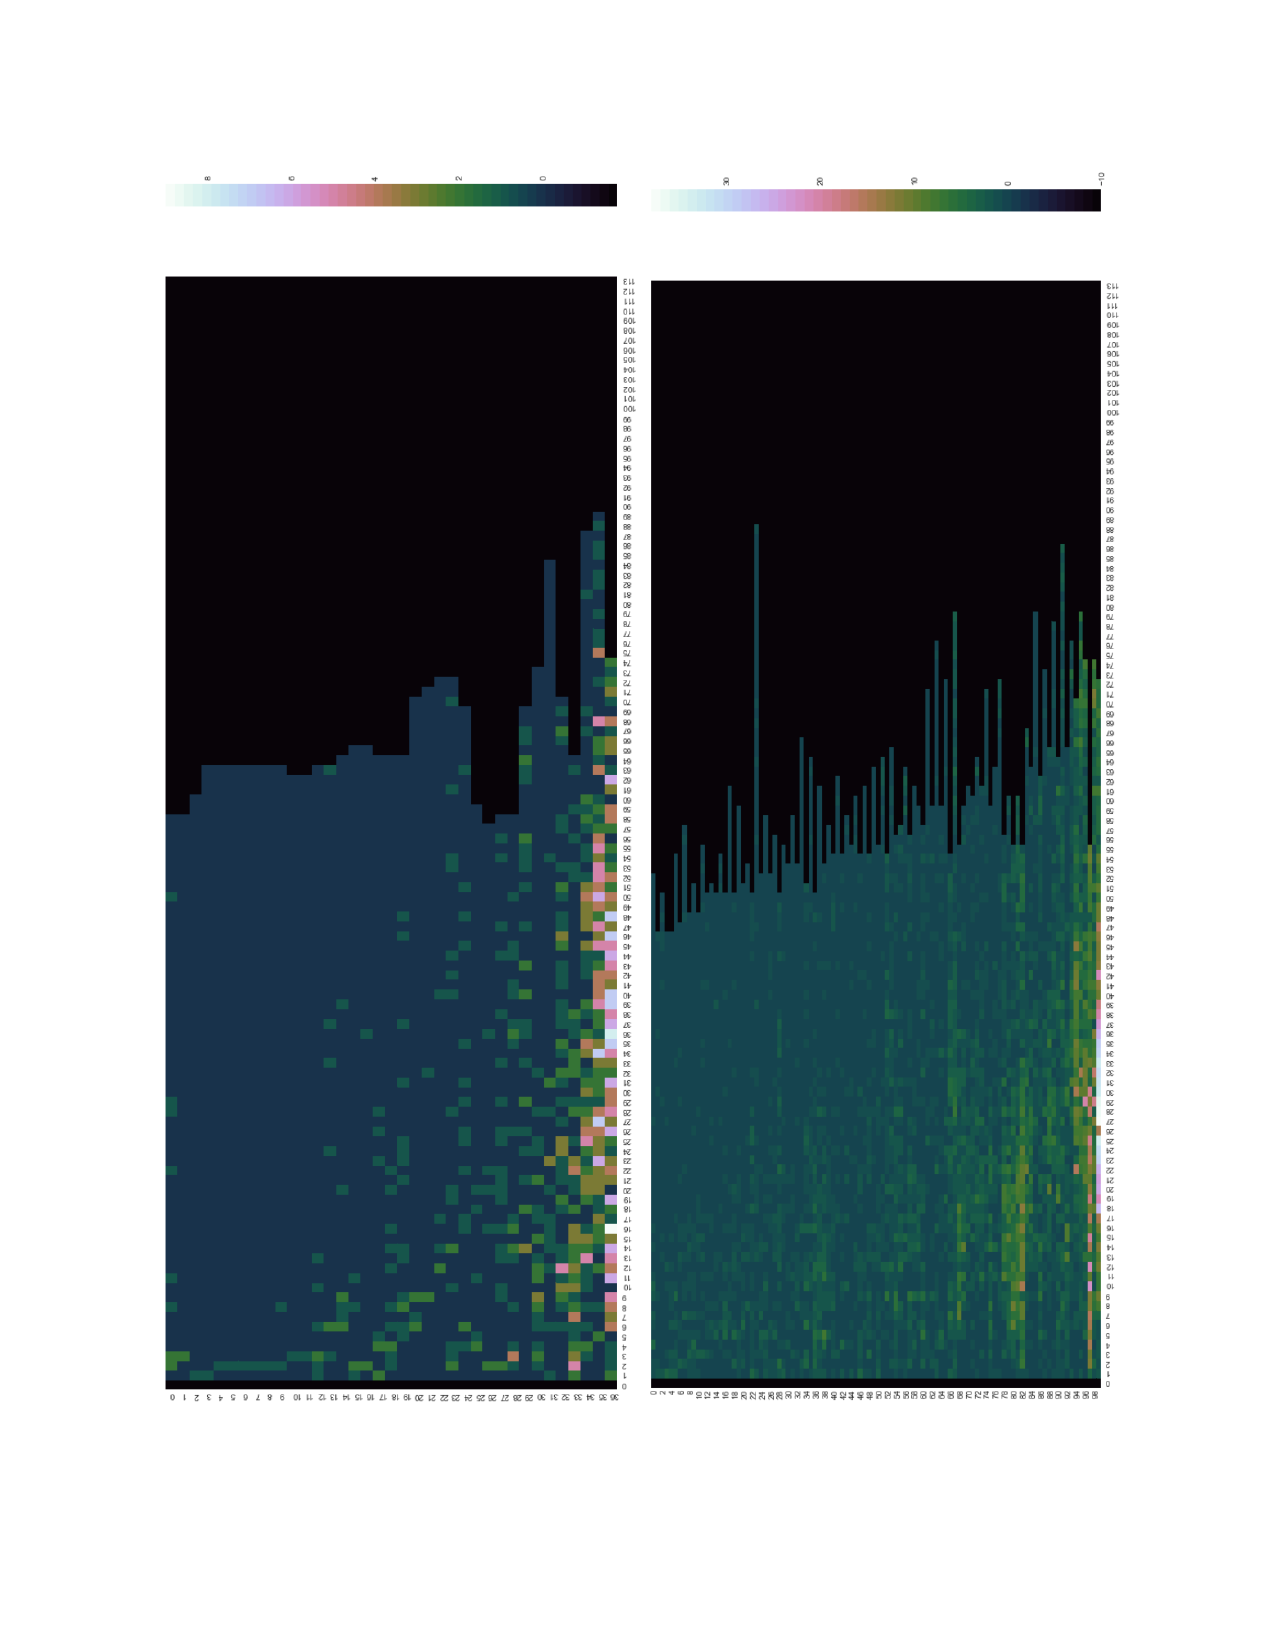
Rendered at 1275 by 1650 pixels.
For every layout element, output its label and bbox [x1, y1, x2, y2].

picture [645, 168, 1123, 1404]
picture [160, 172, 640, 1405]
